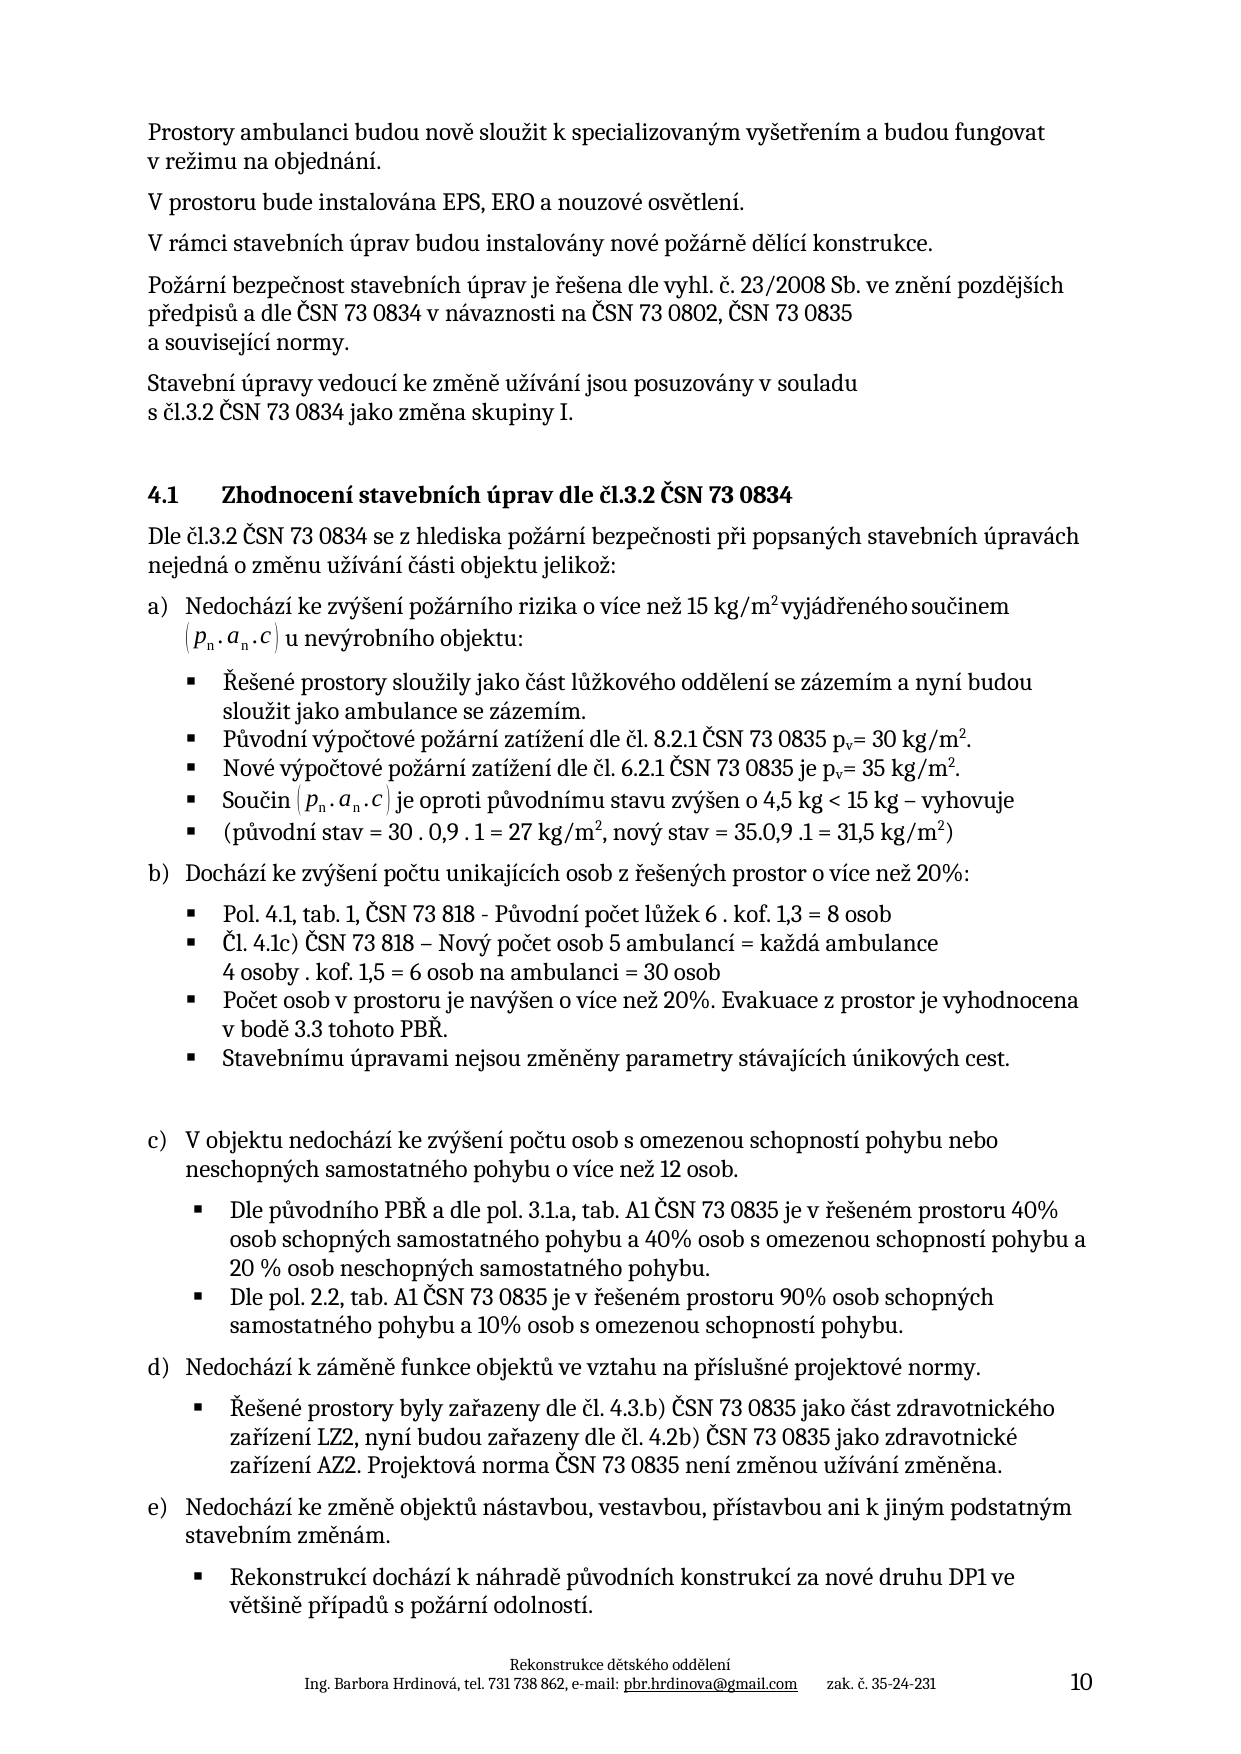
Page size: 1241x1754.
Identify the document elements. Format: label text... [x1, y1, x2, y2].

list Pol. 4.1, tab. 1, ČSN 73 818 - Původní počet lůžek 6 . kof. 1,3 = 8 osob [185, 900, 1092, 929]
list Dle pol. 2.2, tab. A1 ČSN 73 0835 je v řešeném prostoru 90% osob schopných samostatného pohybu a 10% osob s omezenou schopností pohybu. [192, 1282, 1092, 1340]
list Čl. 4.1c) ČSN 73 818 – Nový počet osob 5 ambulancí = každá ambulance 4 osoby . kof. 1,5 = 6 osob na ambulanci = 30 osob [185, 929, 1092, 986]
list Součin je oproti původnímu stavu zvýšen o 4,5 kg < 15 kg – vyhovuje [185, 783, 1092, 817]
list Stavebnímu úpravami nejsou změněny parametry stávajících únikových cest. [185, 1044, 1092, 1072]
text Dle čl.3.2 ČSN 73 0834 se z hlediska požární bezpečnosti při popsaných stavebních úpravách nejedná o změnu užívání části objektu jelikož: [148, 522, 1092, 579]
text V prostoru bude instalována EPS, ERO a nouzové osvětlení. [148, 188, 1092, 217]
text Požární bezpečnost stavebních úprav je řešena dle vyhl. č. 23/2008 Sb. ve znění pozdějších předpisů a dle ČSN 73 0834 v návaznosti na ČSN 73 0802, ČSN 73 0835 a související normy. [148, 271, 1092, 357]
list V objektu nedochází ke zvýšení počtu osob s omezenou schopností pohybu nebo neschopných samostatného pohybu o více než 12 osob. [148, 1126, 1092, 1184]
list Nedochází ke zvýšení požárního rizika o více než 15 kg/m2 vyjádřeného součinem u nevýrobního objektu: [148, 592, 1092, 655]
list Nedochází ke změně objektů nástavbou, vestavbou, přístavbou ani k jiným podstatným stavebním změnám. [148, 1492, 1092, 1550]
list Rekonstrukcí dochází k náhradě původních konstrukcí za nové druhu DP1 ve většině případů s požární odolností. [192, 1562, 1092, 1620]
list Dochází ke zvýšení počtu unikajících osob z řešených prostor o více než 20%: [148, 859, 1092, 887]
text Stavební úpravy vedoucí ke změně užívání jsou posuzovány v souladu s čl.3.2 ČSN 73 0834 jako změna skupiny I. [148, 369, 1092, 427]
text Prostory ambulanci budou nově sloužit k specializovaným vyšetřením a budou fungovat v režimu na objednání. [148, 118, 1092, 176]
list Původní výpočtové požární zatížení dle čl. 8.2.1 ČSN 73 0835 pv= 30 kg/m2. [185, 725, 1092, 754]
list Nové výpočtové požární zatížení dle čl. 6.2.1 ČSN 73 0835 je pv= 35 kg/m2. [185, 754, 1092, 783]
list Nedochází k záměně funkce objektů ve vztahu na příslušné projektové normy. [148, 1352, 1092, 1381]
subtitle 4.1 Zhodnocení stavebních úprav dle čl.3.2 ČSN 73 0834 [148, 481, 1092, 509]
list Dle původního PBŘ a dle pol. 3.1.a, tab. A1 ČSN 73 0835 je v řešeném prostoru 40% osob schopných samostatného pohybu a 40% osob s omezenou schopností pohybu a 20 % osob neschopných samostatného pohybu. [192, 1196, 1092, 1282]
text V rámci stavebních úprav budou instalovány nové požárně dělící konstrukce. [148, 229, 1092, 258]
list (původní stav = 30 . 0,9 . 1 = 27 kg/m2, nový stav = 35.0,9 .1 = 31,5 kg/m2) [185, 817, 1092, 846]
list Řešené prostory sloužily jako část lůžkového oddělení se zázemím a nyní budou sloužit jako ambulance se zázemím. [185, 668, 1092, 725]
list Řešené prostory byly zařazeny dle čl. 4.3.b) ČSN 73 0835 jako část zdravotnického zařízení LZ2, nyní budou zařazeny dle čl. 4.2b) ČSN 73 0835 jako zdravotnické zařízení AZ2. Projektová norma ČSN 73 0835 není změnou užívání změněna. [192, 1394, 1092, 1480]
list Počet osob v prostoru je navýšen o více než 20%. Evakuace z prostor je vyhodnocena v bodě 3.3 tohoto PBŘ. [185, 986, 1092, 1044]
